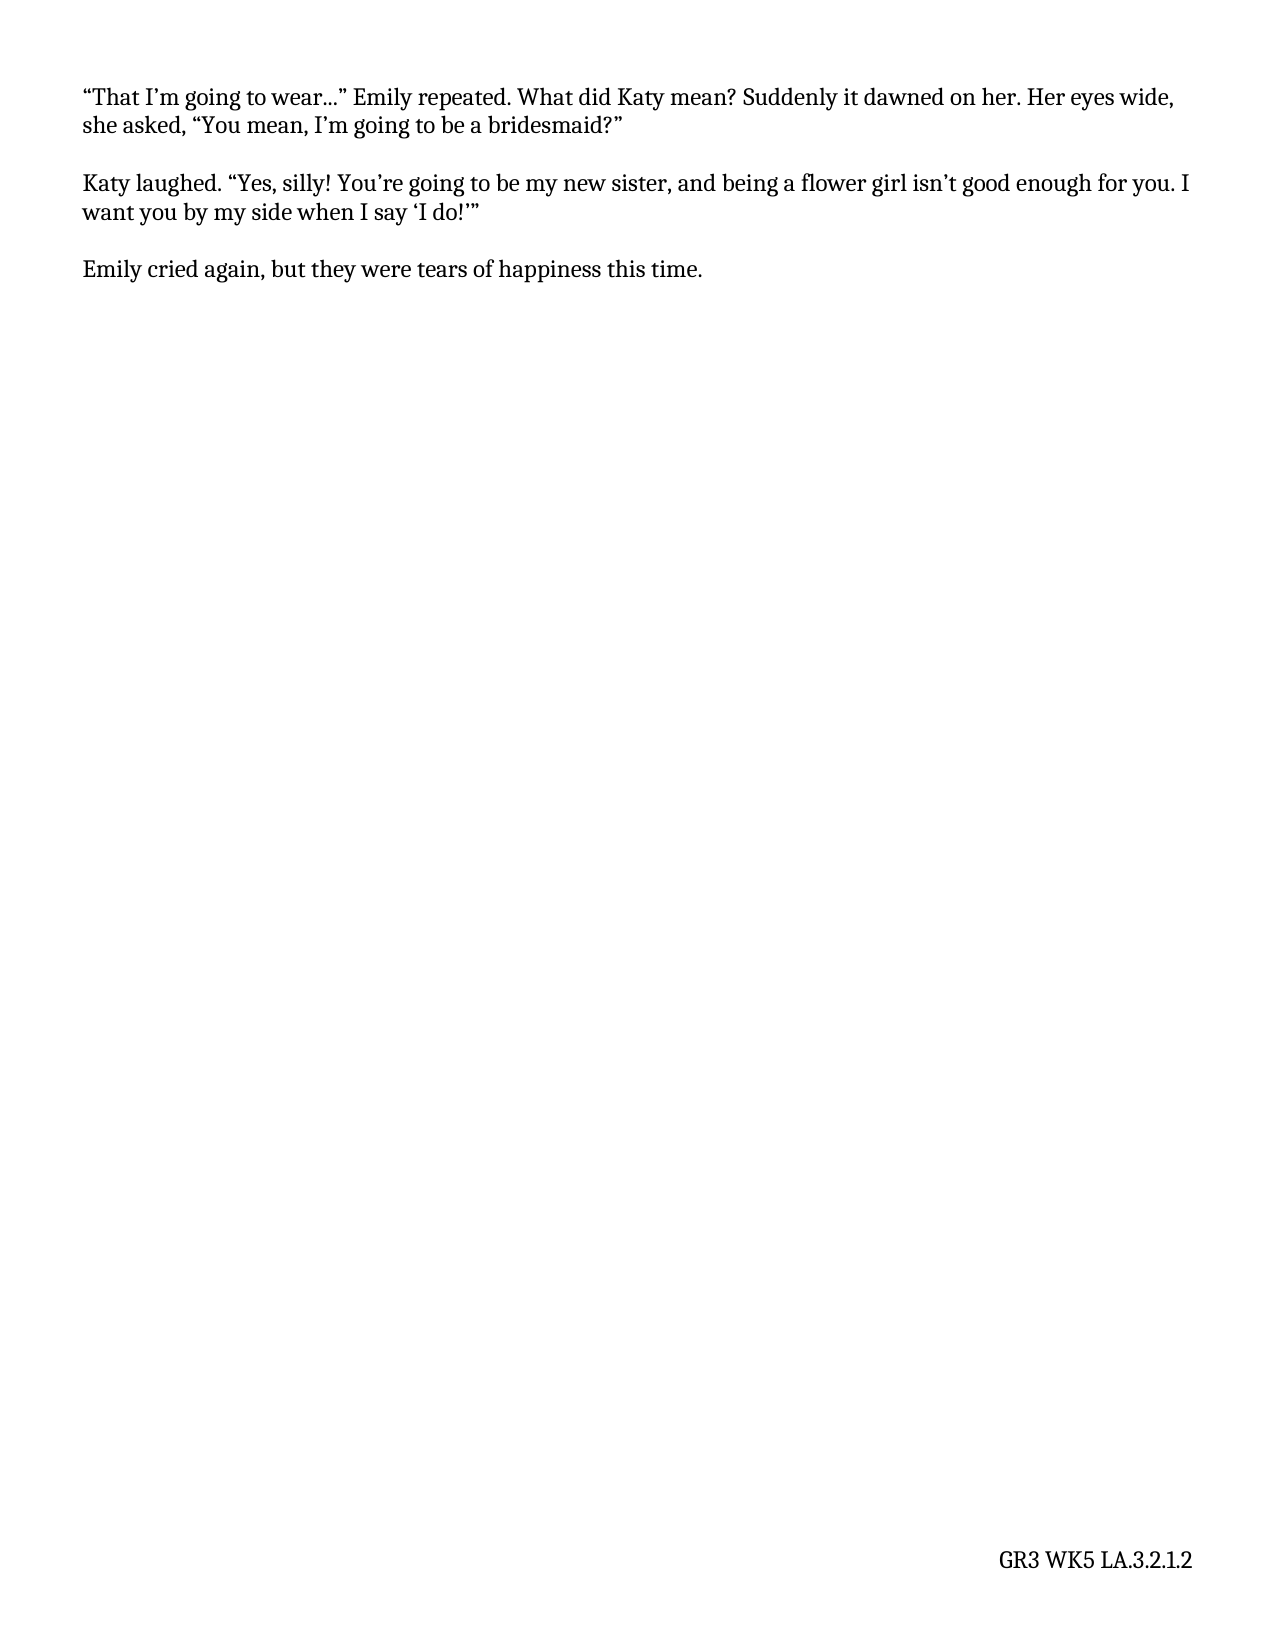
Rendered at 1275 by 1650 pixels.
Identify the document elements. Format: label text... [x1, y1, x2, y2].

text Emily cried again, but they were tears of happiness this time. [82, 255, 1192, 284]
text Katy laughed. “Yes, silly! You’re going to be my new sister, and being a flower girl isn’t good enough for you. I want you by my side when I say ‘I do!’” [82, 169, 1192, 226]
text “That I’m going to wear...” Emily repeated. What did Katy mean? Suddenly it dawned on her. Her eyes wide, she asked, “You mean, I’m going to be a bridesmaid?” [82, 82, 1192, 140]
